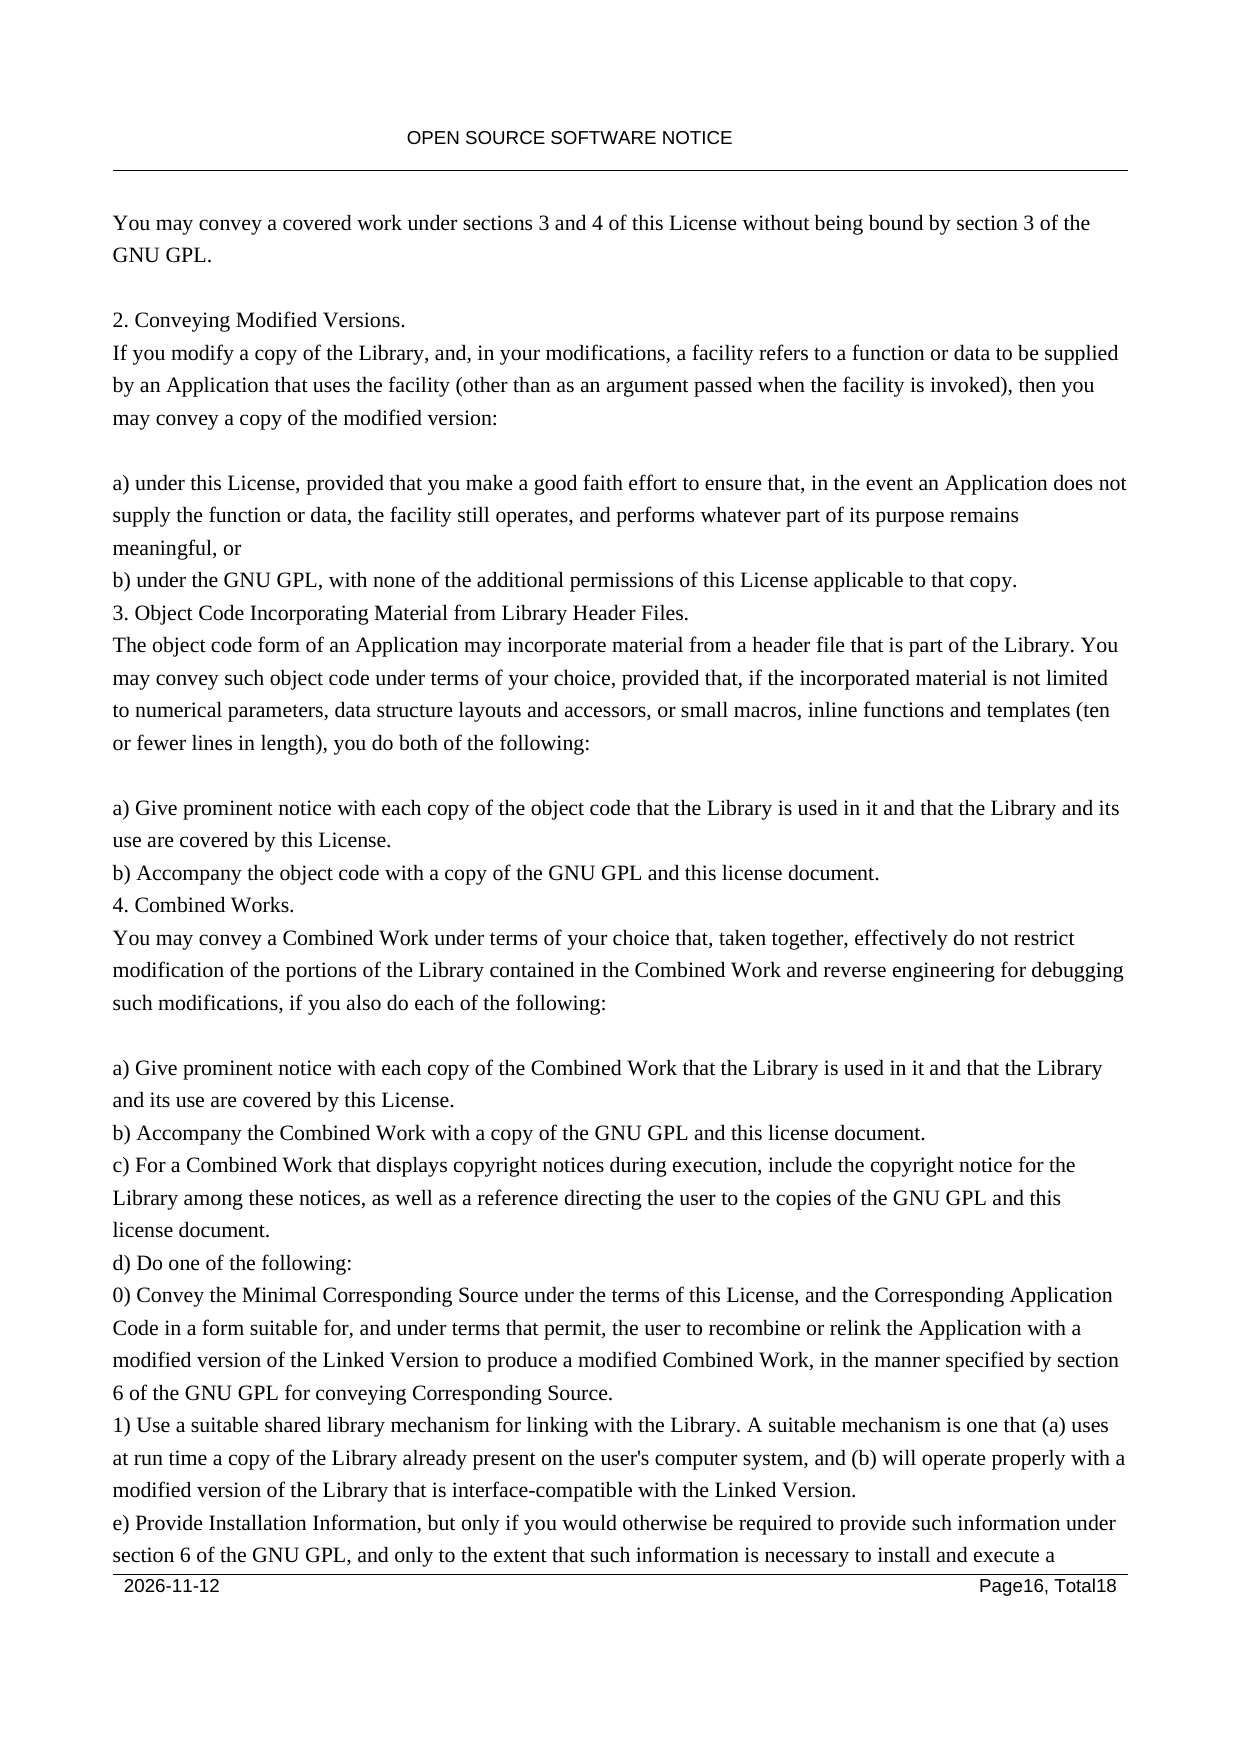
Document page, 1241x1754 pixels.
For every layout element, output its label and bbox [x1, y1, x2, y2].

text [112, 206, 1128, 1571]
